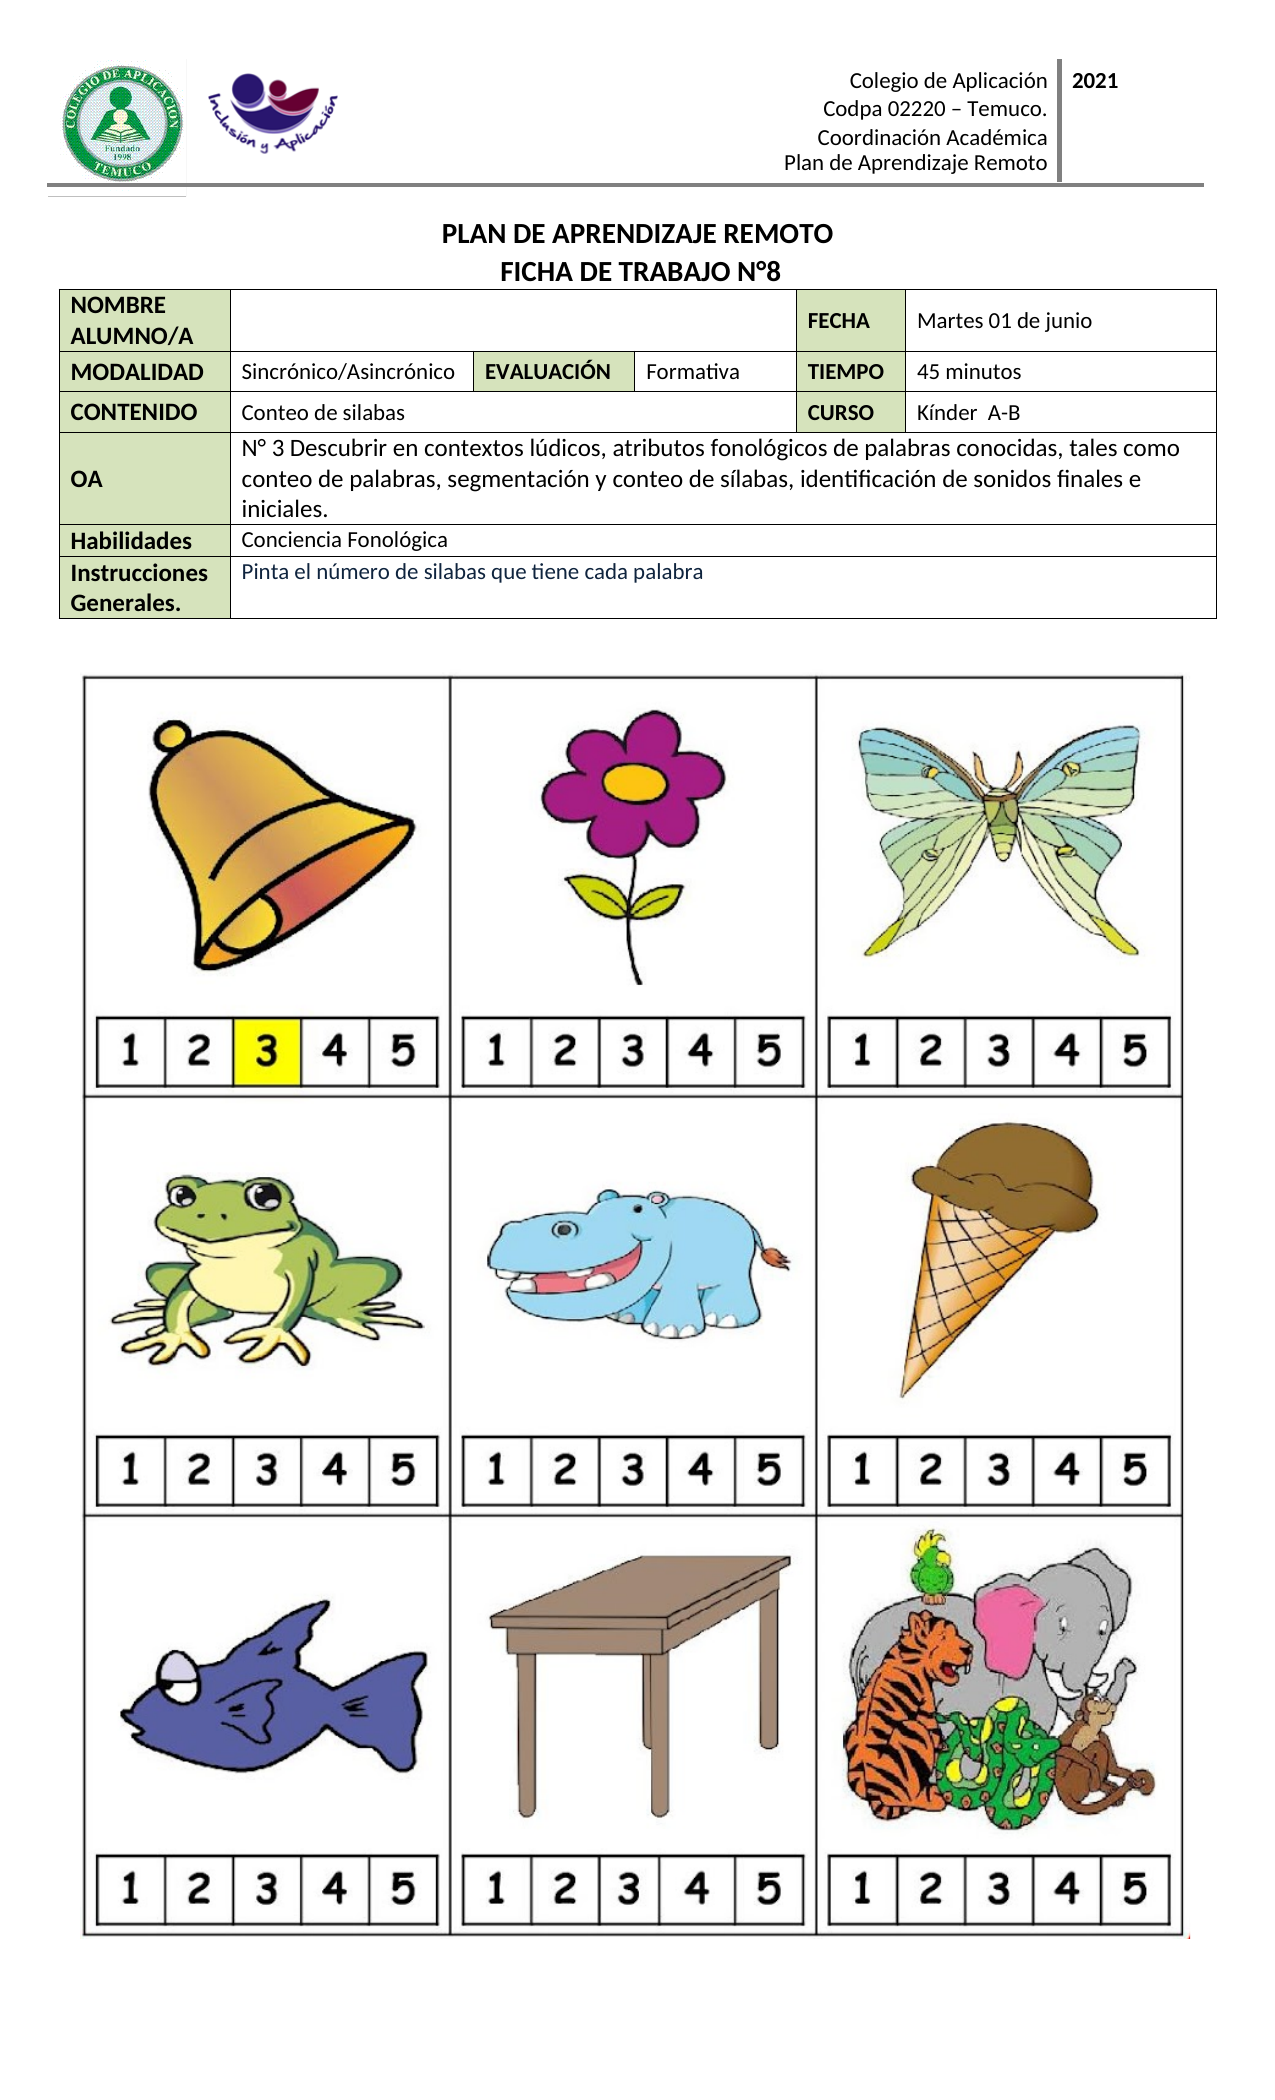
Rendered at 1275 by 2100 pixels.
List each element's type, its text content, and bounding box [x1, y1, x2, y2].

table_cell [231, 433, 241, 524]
subtitle FICHA DE TRABAJO N°8 [65, 253, 1216, 288]
table_header [231, 290, 796, 351]
table_cell CURSO [797, 392, 905, 432]
table_cell CONTENIDO [60, 392, 230, 432]
picture [47, 187, 187, 197]
table_cell N° 3 Descubrir en contextos lúdicos, atributos fonológicos de palabras conocidas, tales como conteo de palabras, segmentación y conteo de sílabas, identificación de sonidos finales e iniciales. [328, 433, 1216, 524]
picture [47, 59, 187, 183]
table_cell Instrucciones Generales. [60, 557, 230, 618]
table_cell Conciencia Fonológica [231, 525, 1216, 556]
picture [80, 654, 1191, 1939]
table_header Martes 01 de junio [906, 290, 1216, 351]
table_cell Sincrónico/Asincrónico [231, 352, 473, 391]
table_header FECHA [797, 290, 905, 351]
table_cell Formativa [635, 352, 796, 391]
text PLAN DE APRENDIZAJE REMOTO [59, 215, 1216, 251]
table_cell MODALIDAD [60, 352, 230, 391]
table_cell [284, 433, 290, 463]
picture [198, 69, 347, 163]
table_cell Conteo de silabas [231, 392, 796, 432]
table_cell Kínder A-B [906, 392, 1216, 432]
table_header NOMBRE ALUMNO/A [60, 290, 230, 351]
table_cell Habilidades [60, 525, 230, 556]
table_cell Pinta el número de silabas que tiene cada palabra [231, 557, 1216, 618]
table_cell TIEMPO [797, 352, 905, 391]
table_cell OA [60, 433, 230, 524]
table_cell EVALUACIÓN [474, 352, 634, 391]
table_cell 45 minutos [906, 352, 1216, 391]
